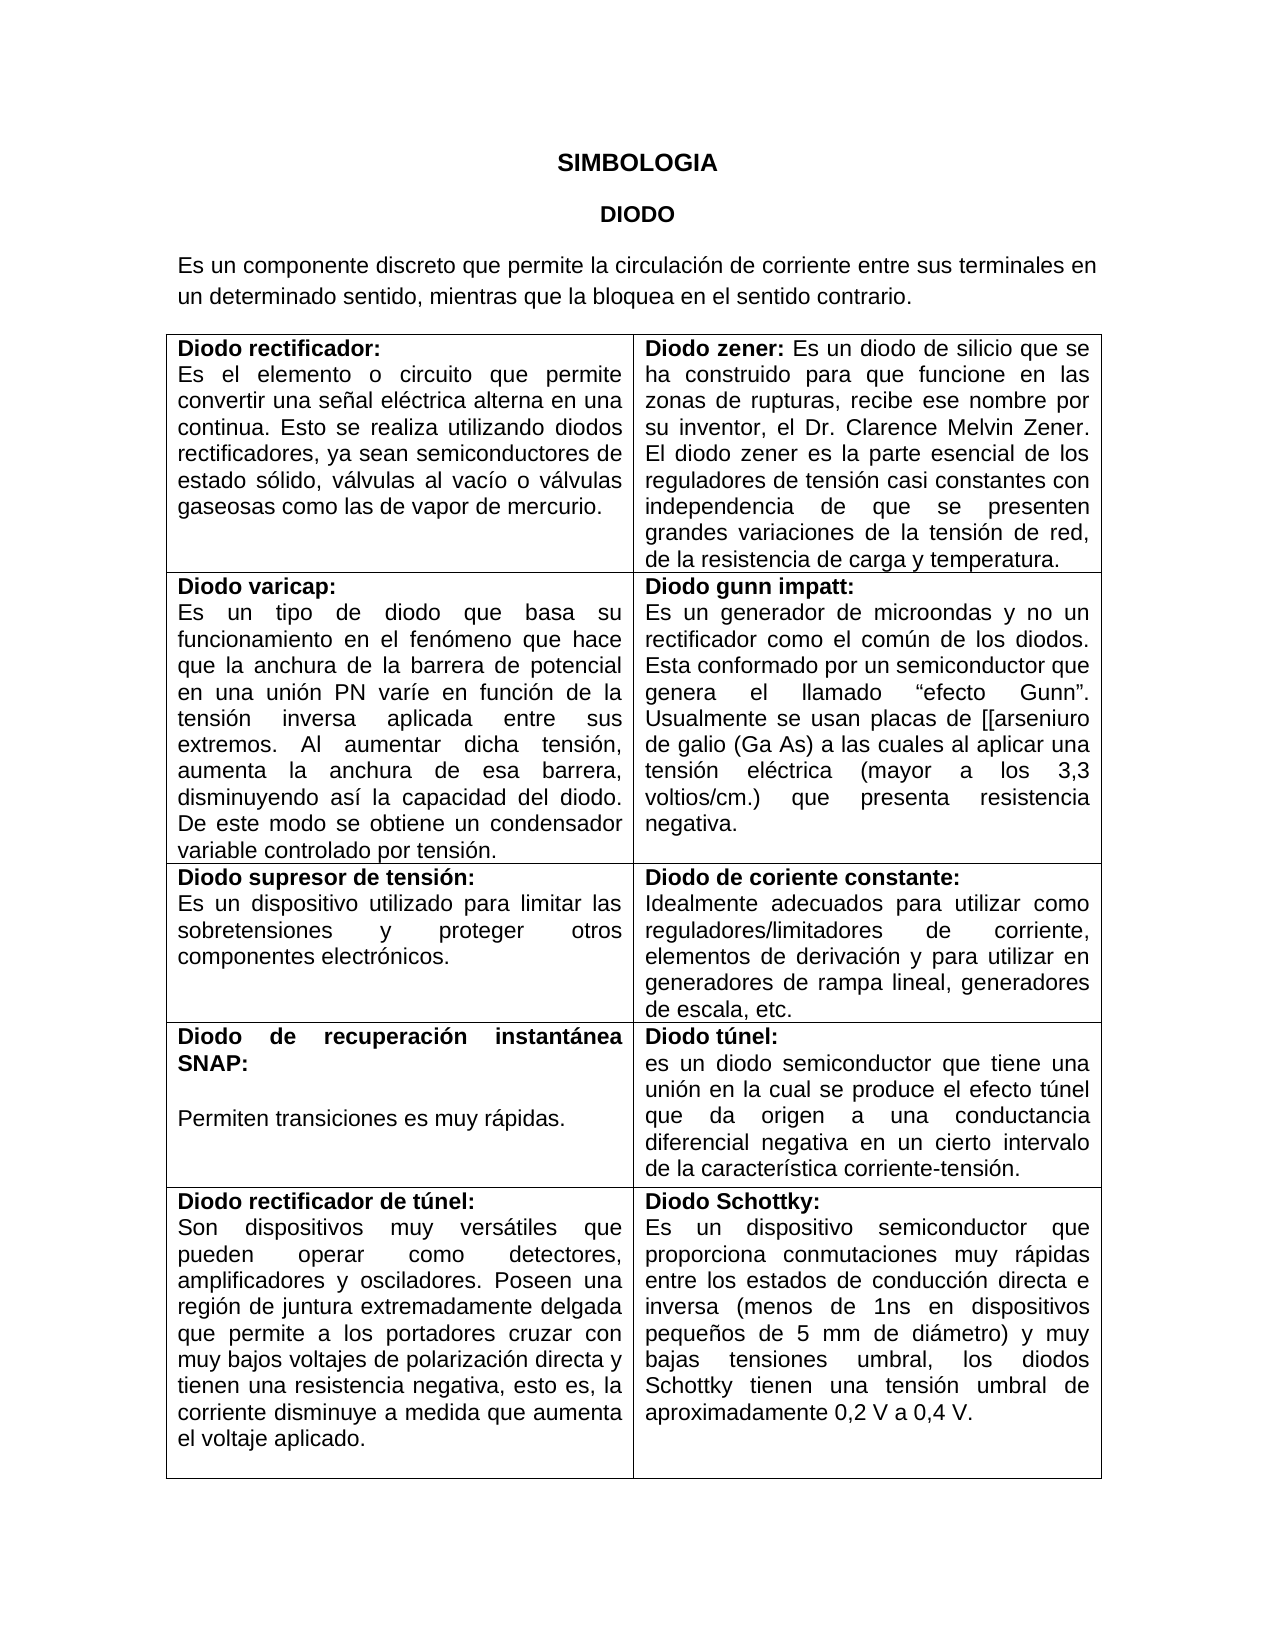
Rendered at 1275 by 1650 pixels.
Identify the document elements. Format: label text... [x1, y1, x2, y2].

table_cell Diodo varicap: Es un tipo de diodo que basa su funcionamiento en el fenómeno que hace que la anchura de la barrera de potencial en una unión PN varíe en función de la tensión inversa aplicada entre sus extremos. Al aumentar dicha tensión, aumenta la anchura de esa barrera, disminuyendo así la capacidad del diodo. De este modo se obtiene un condensador variable controlado por tensión. [167, 573, 633, 863]
table_cell Diodo rectificador de túnel: Son dispositivos muy versátiles que pueden operar como detectores, amplificadores y osciladores. Poseen una región de juntura extremadamente delgada que permite a los portadores cruzar con muy bajos voltajes de polarización directa y tienen una resistencia negativa, esto es, la corriente disminuye a medida que aumenta el voltaje aplicado. [167, 1188, 633, 1478]
text SIMBOLOGIA [177, 148, 1098, 176]
table_cell Diodo supresor de tensión: Es un dispositivo utilizado para limitar las sobretensiones y proteger otros componentes electrónicos. [167, 864, 633, 1022]
table_cell Diodo gunn impatt: Es un generador de microondas y no un rectificador como el común de los diodos. Esta conformado por un semiconductor que genera el llamado “efecto Gunn”. Usualmente se usan placas de [[arseniuro de galio (Ga As) a las cuales al aplicar una tensión eléctrica (mayor a los 3,3 voltios/cm.) que presenta resistencia negativa. [634, 573, 1101, 863]
table_header Diodo zener: Es un diodo de silicio que se ha construido para que funcione en las zonas de rupturas, recibe ese nombre por su inventor, el Dr. Clarence Melvin Zener. El diodo zener es la parte esencial de los reguladores de tensión casi constantes con independencia de que se presenten grandes variaciones de la tensión de red, de la resistencia de carga y temperatura. [634, 335, 1101, 572]
text Es un componente discreto que permite la circulación de corriente entre sus terminales en un determinado sentido, mientras que la bloquea en el sentido contrario. [177, 252, 1098, 309]
table_cell Diodo de recuperación instantánea SNAP: Permiten transiciones es muy rápidas. [167, 1023, 633, 1187]
table_cell Diodo Schottky: Es un dispositivo semiconductor que proporciona conmutaciones muy rápidas entre los estados de conducción directa e inversa (menos de 1ns en dispositivos pequeños de 5 mm de diámetro) y muy bajas tensiones umbral, los diodos Schottky tienen una tensión umbral de aproximadamente 0,2 V a 0,4 V. [634, 1188, 1101, 1478]
table_cell Diodo de coriente constante: Idealmente adecuados para utilizar como reguladores/limitadores de corriente, elementos de derivación y para utilizar en generadores de rampa lineal, generadores de escala, etc. [634, 864, 1101, 1022]
table_header Diodo rectificador: Es el elemento o circuito que permite convertir una señal eléctrica alterna en una continua. Esto se realiza utilizando diodos rectificadores, ya sean semiconductores de estado sólido, válvulas al vacío o válvulas gaseosas como las de vapor de mercurio. [167, 335, 633, 572]
table_cell Diodo túnel: es un diodo semiconductor que tiene una unión en la cual se produce el efecto túnel que da origen a una conductancia diferencial negativa en un cierto intervalo de la característica corriente-tensión. [634, 1023, 1101, 1187]
text DIODO [177, 201, 1098, 228]
